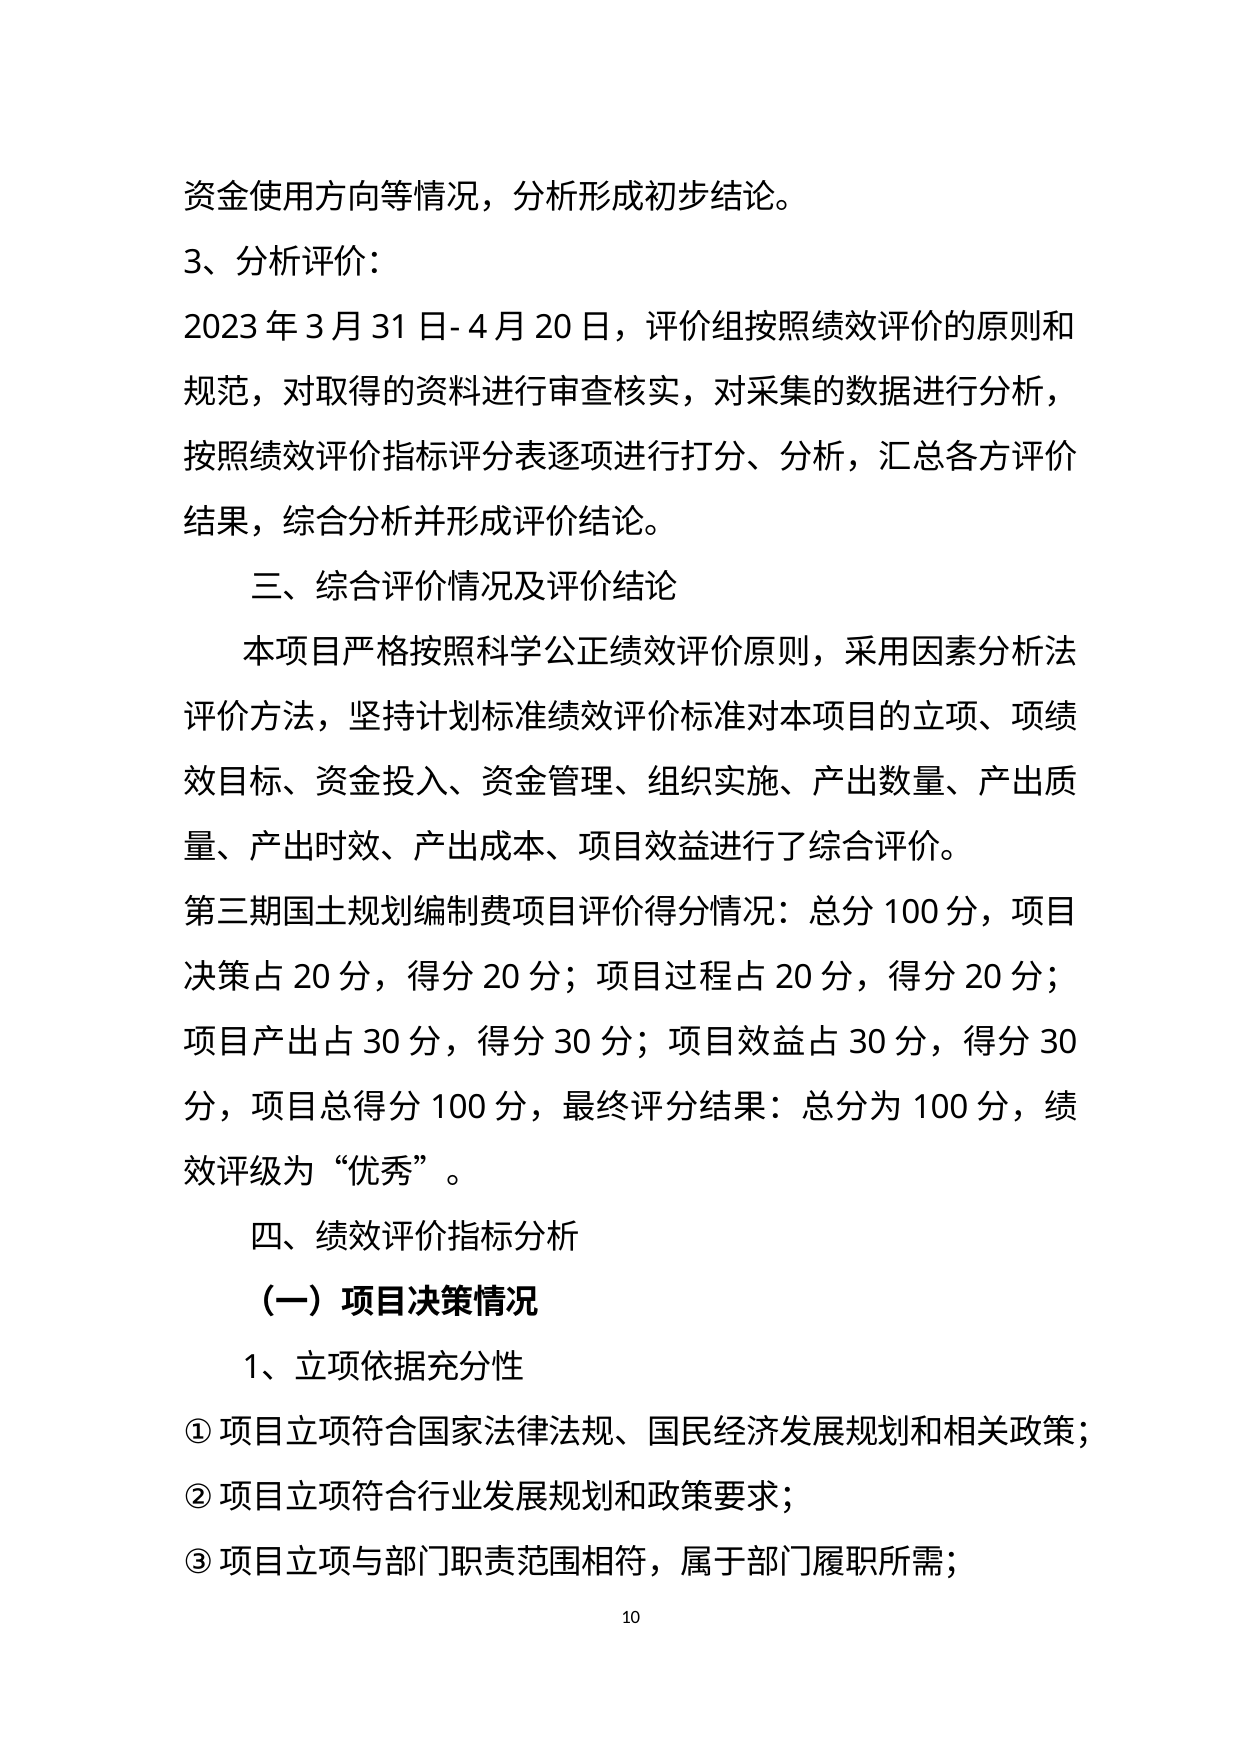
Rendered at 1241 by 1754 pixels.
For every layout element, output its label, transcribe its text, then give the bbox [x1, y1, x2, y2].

text 三、综合评价情况及评价结论 [183, 552, 1078, 617]
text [183, 1332, 1078, 1592]
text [183, 162, 1078, 552]
text 四、绩效评价指标分析 [183, 1202, 1078, 1267]
text 本项目严格按照科学公正绩效评价原则，采用因素分析法评价方法，坚持计划标准绩效评价标准对本项目的立项、项绩效目标、资金投入、资金管理、组织实施、产出数量、产出质量、产出时效、产出成本、项目效益进行了综合评价。 第三期国土规划编制费项目评价得分情况：总分100分，项目决策占20分，得分20分；项目过程占20分，得分20分；项目产出占30分，得分30分；项目效益占30分，得分30分，项目总得分100分，最终评分结果：总分为100分，绩效评级为“优秀”。 [183, 617, 1078, 1202]
text （一）项目决策情况 [183, 1267, 1078, 1332]
